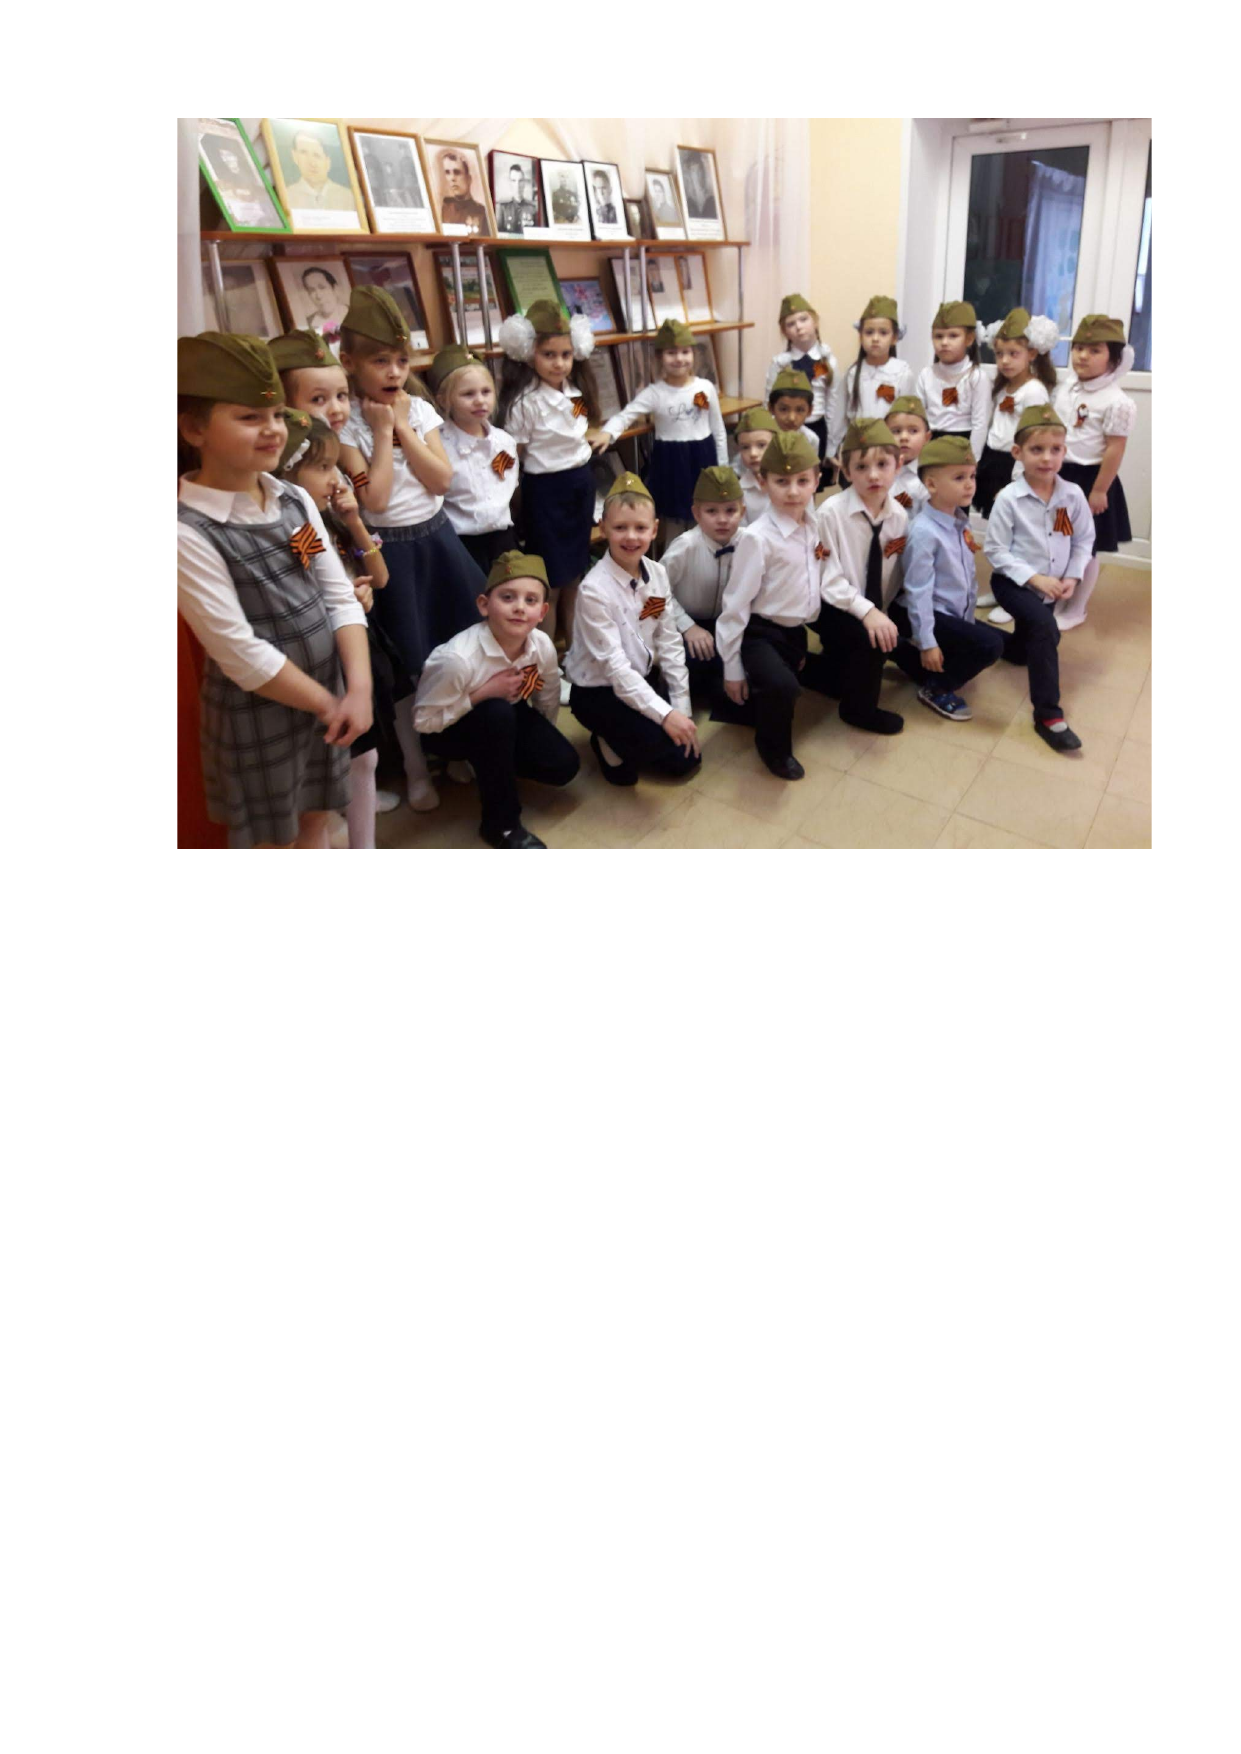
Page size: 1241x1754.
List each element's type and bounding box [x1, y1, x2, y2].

picture [177, 118, 1152, 849]
